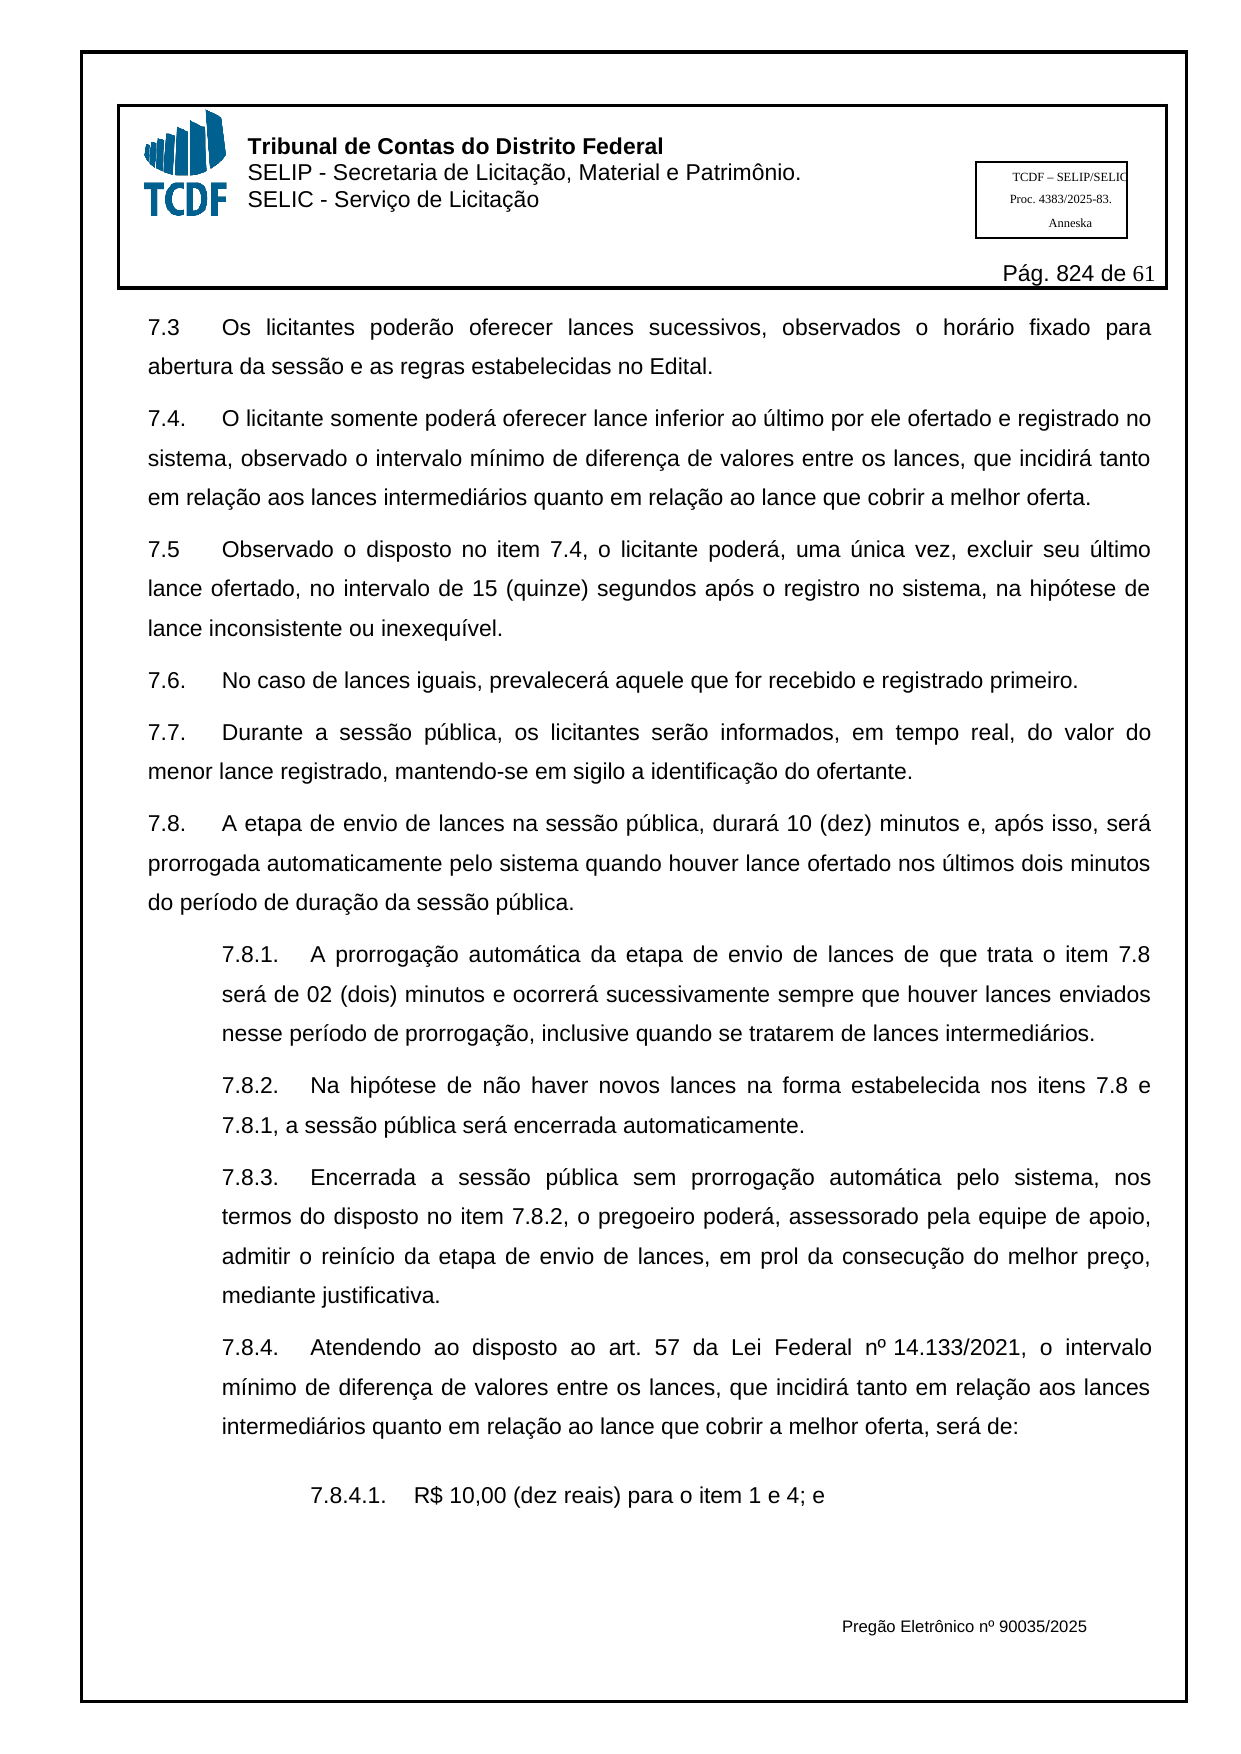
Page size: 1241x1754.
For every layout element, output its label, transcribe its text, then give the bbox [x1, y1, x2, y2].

text 7.8. A etapa de envio de lances na sessão pública, durará 10 (dez) minutos e, após isso, será prorrogada automaticamente pelo sistema quando houver lance ofertado nos últimos dois minutos do período de duração da sessão pública. [148, 810, 1152, 916]
text 7.4. O licitante somente poderá oferecer lance inferior ao último por ele ofertado e registrado no sistema, observado o intervalo mínimo de diferença de valores entre os lances, que incidirá tanto em relação aos lances intermediários quanto em relação ao lance que cobrir a melhor oferta. [148, 405, 1152, 510]
text 7.8.1. A prorrogação automática da etapa de envio de lances de que trata o item 7.8 será de 02 (dois) minutos e ocorrerá sucessivamente sempre que houver lances enviados nesse período de prorrogação, inclusive quando se tratarem de lances intermediários. [222, 941, 1152, 1047]
text 7.8.4.1. R$ 10,00 (dez reais) para o item 1 e 4; e [310, 1482, 1152, 1508]
text 7.5 Observado o disposto no item 7.4, o licitante poderá, uma única vez, excluir seu último lance ofertado, no intervalo de 15 (quinze) segundos após o registro no sistema, na hipótese de lance inconsistente ou inexequível. [148, 536, 1152, 641]
text 7.3 Os licitantes poderão oferecer lances sucessivos, observados o horário fixado para abertura da sessão e as regras estabelecidas no Edital. [148, 313, 1152, 379]
text 7.8.2. Na hipótese de não haver novos lances na forma estabelecida nos itens 7.8 e 7.8.1, a sessão pública será encerrada automaticamente. [222, 1072, 1152, 1138]
picture [129, 107, 241, 218]
text 7.6. No caso de lances iguais, prevalecerá aquele que for recebido e registrado primeiro. [148, 667, 1152, 693]
text 7.8.4. Atendendo ao disposto ao art. 57 da Lei Federal nº 14.133/2021, o intervalo mínimo de diferença de valores entre os lances, que incidirá tanto em relação aos lances intermediários quanto em relação ao lance que cobrir a melhor oferta, será de: [222, 1334, 1152, 1439]
text 7.8.3. Encerrada a sessão pública sem prorrogação automática pelo sistema, nos termos do disposto no item 7.8.2, o pregoeiro poderá, assessorado pela equipe de apoio, admitir o reinício da etapa de envio de lances, em prol da consecução do melhor preço, mediante justificativa. [222, 1164, 1152, 1308]
text 7.7. Durante a sessão pública, os licitantes serão informados, em tempo real, do valor do menor lance registrado, mantendo-se em sigilo a identificação do ofertante. [148, 719, 1152, 785]
